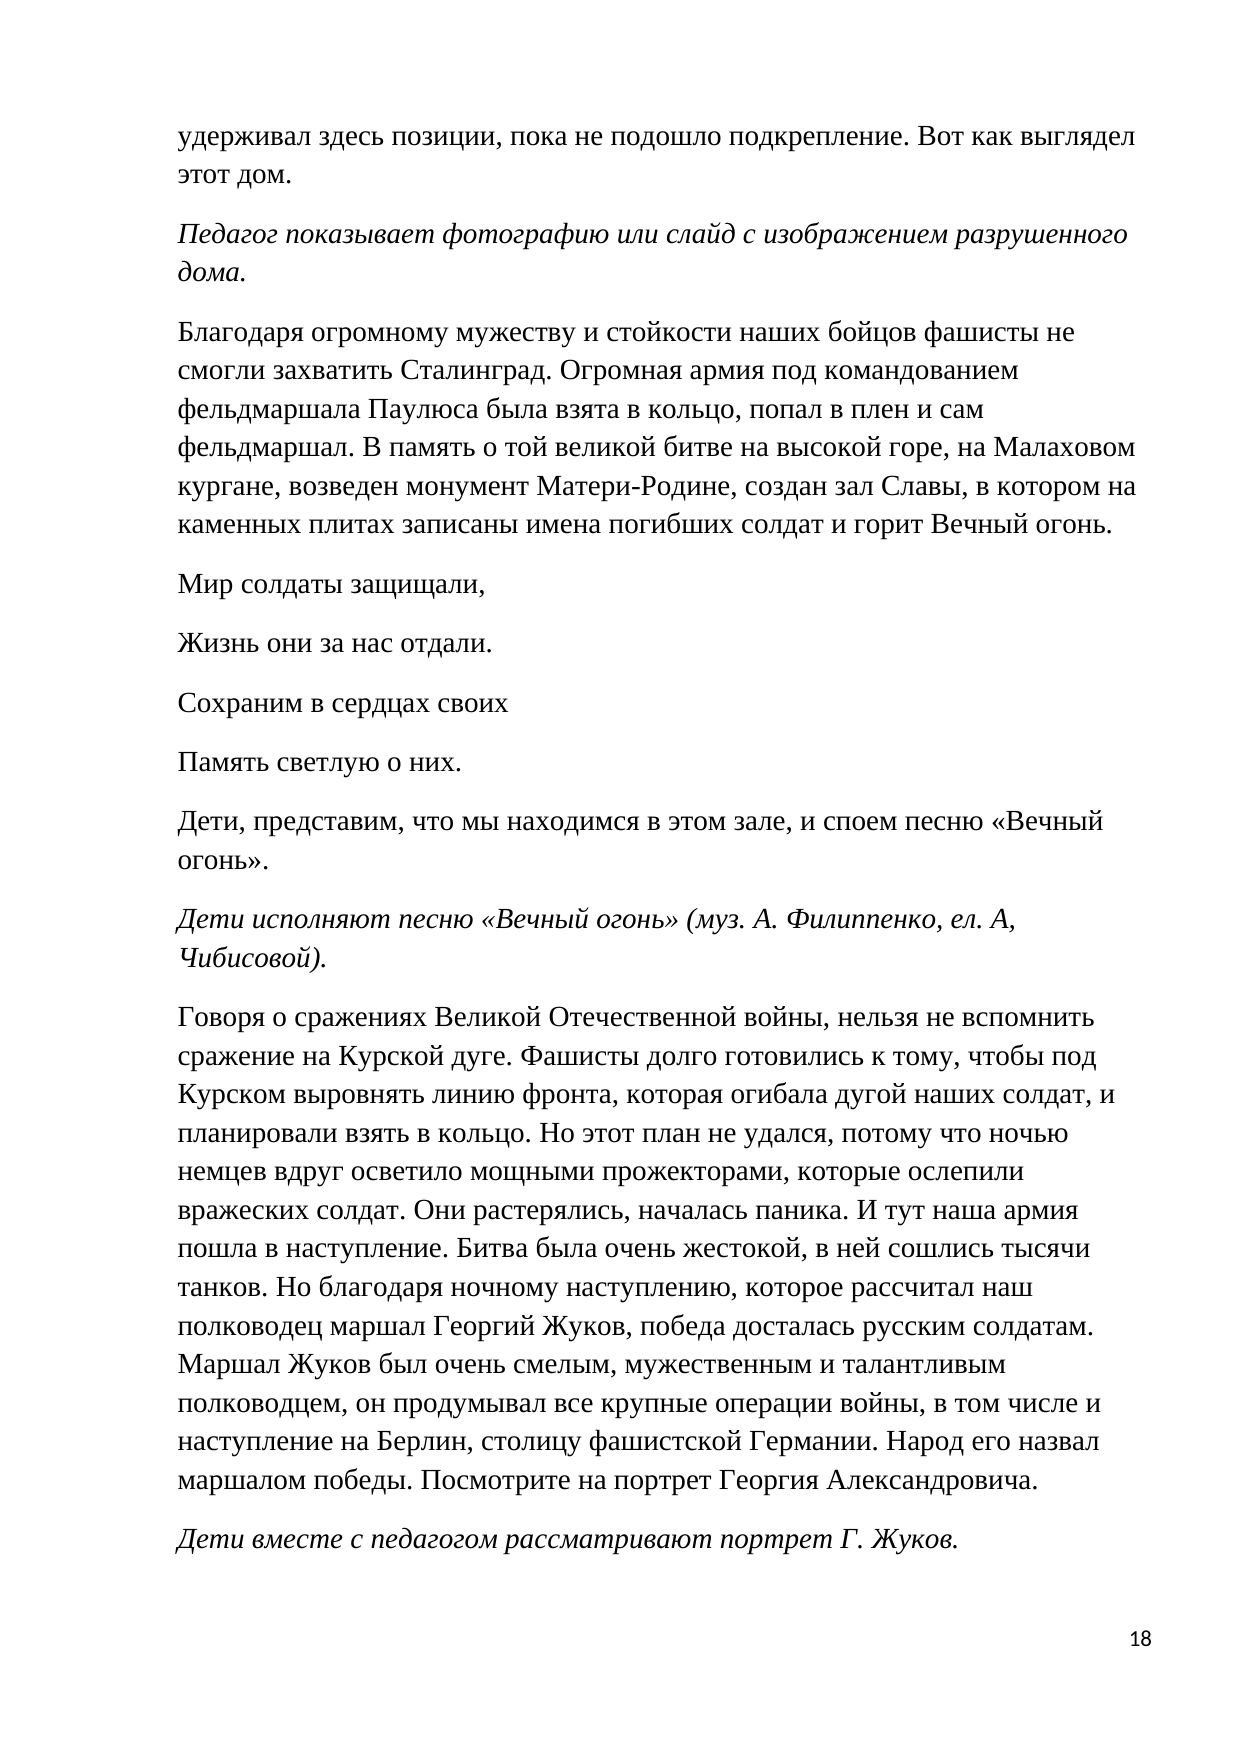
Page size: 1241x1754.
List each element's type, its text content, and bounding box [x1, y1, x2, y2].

text Говоря о сражениях Великой Отечественной войны, нельзя не вспомнить сражение на Курской дуге. Фашисты долго готовились к тому, чтобы под Курском выровнять линию фронта, которая огибала дугой наших солдат, и планировали взять в кольцо. Но этот план не удался, потому что ночью немцев вдруг осветило мощными прожекторами, которые ослепили вражеских солдат. Они растерялись, началась паника. И тут наша армия пошла в наступление. Битва была очень жестокой, в ней сошлись тысячи танков. Но благодаря ночному наступлению, которое рассчитал наш полководец маршал Георгий Жуков, победа досталась русским солдатам. Маршал Жуков был очень смелым, мужественным и талантливым полководцем, он продумывал все крупные операции войны, в том числе и наступление на Берлин, столицу фашистской Германии. Народ его назвал маршалом победы. Посмотрите на портрет Георгия Александровича. [177, 999, 1152, 1495]
text Память светлую о них. [177, 744, 1152, 778]
text Жизнь они за нас отдали. [177, 625, 1152, 659]
text Сохраним в сердцах своих [177, 685, 1152, 718]
text Дети, представим, что мы находимся в этом зале, и споем песню «Вечный огонь». [177, 803, 1152, 876]
text Дети вместе с педагогом рассматривают портрет Г. Жуков. [177, 1521, 1152, 1555]
text Дети исполняют песню «Вечный огонь» (муз. А. Филиппенко, ел. А, Чибисовой). [177, 901, 1152, 973]
text Благодаря огромному мужеству и стойкости наших бойцов фашисты не смогли захватить Сталинград. Огромная армия под командованием фельдмаршала Паулюса была взята в кольцо, попал в плен и сам фельдмаршал. В память о той великой битве на высокой горе, на Малаховом кургане, возведен монумент Матери-Родине, создан зал Славы, в котором на каменных плитах записаны имена погибших солдат и горит Вечный огонь. [177, 314, 1152, 540]
text Мир солдаты защищали, [177, 566, 1152, 599]
text Педагог показывает фотографию или слайд с изображением разрушенного дома. [177, 216, 1152, 288]
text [177, 118, 1152, 190]
